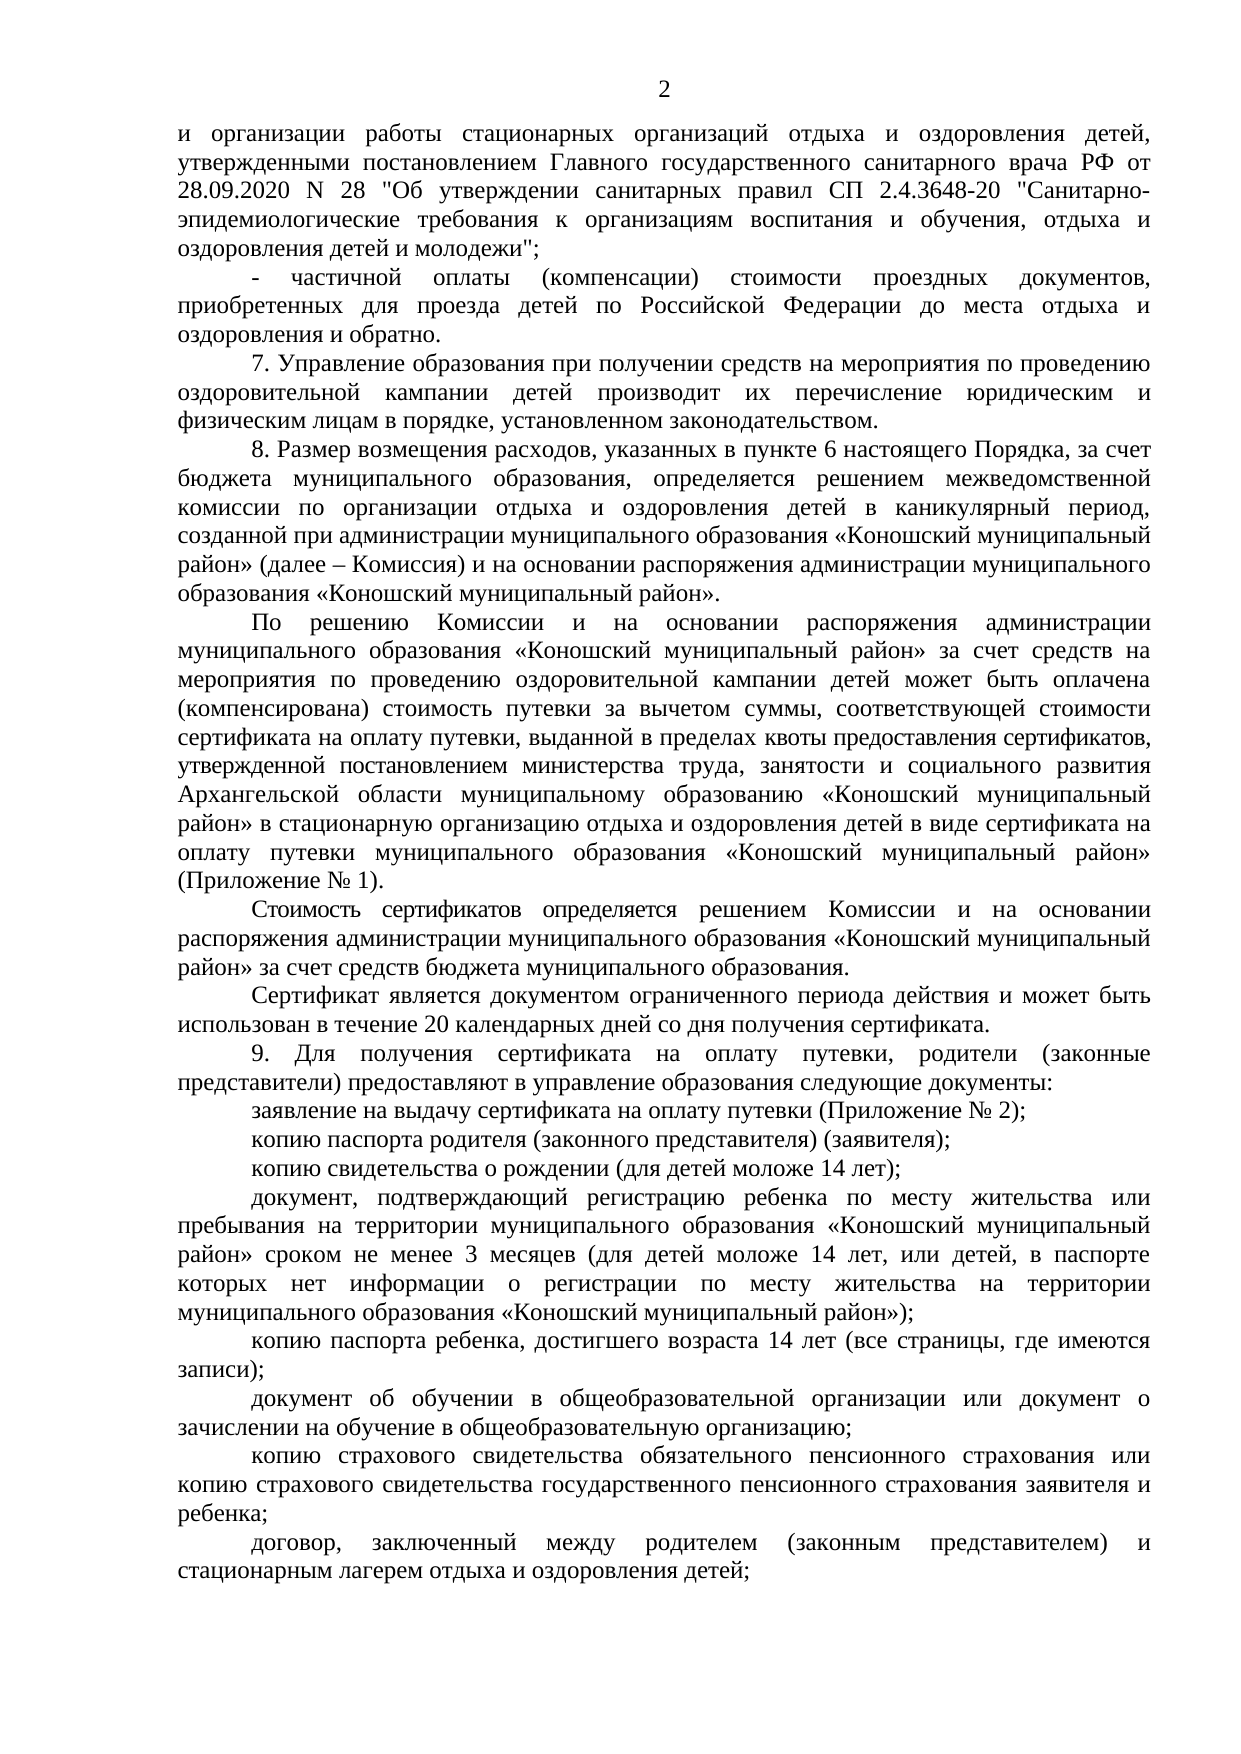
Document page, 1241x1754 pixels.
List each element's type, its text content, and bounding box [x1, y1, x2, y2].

text 8. Размер возмещения расходов, указанных в пункте 6 настоящего Порядка, за счет бюджета муниципального образования, определяется решением межведомственной комиссии по организации отдыха и оздоровления детей в каникулярный период, созданной при администрации муниципального образования «Коношский муниципальный район» (далее – Комиссия) и на основании распоряжения администрации муниципального образования «Коношский муниципальный район». [177, 434, 1152, 607]
text заявление на выдачу сертификата на оплату путевки (Приложение № 2); [177, 1096, 1152, 1124]
text 9. Для получения сертификата на оплату путевки, родители (законные представители) предоставляют в управление образования следующие документы: [177, 1038, 1152, 1096]
text документ об обучении в общеобразовательной организации или документ о зачислении на обучение в общеобразовательную организацию; [177, 1383, 1152, 1441]
text копию паспорта родителя (законного представителя) (заявителя); [177, 1124, 1152, 1153]
text Сертификат является документом ограниченного периода действия и может быть использован в течение 20 календарных дней со дня получения сертификата. [177, 981, 1152, 1038]
text копию свидетельства о рождении (для детей моложе 14 лет); [177, 1153, 1152, 1182]
text По решению Комиссии и на основании распоряжения администрации муниципального образования «Коношский муниципальный район» за счет средств на мероприятия по проведению оздоровительной кампании детей может быть оплачена (компенсирована) стоимость путевки за вычетом суммы, соответствующей стоимости сертификата на оплату путевки, выданной в пределах квоты предоставления сертификатов, утвержденной постановлением министерства труда, занятости и социального развития Архангельской области муниципальному образованию «Коношский муниципальный район» в стационарную организацию отдыха и оздоровления детей в виде сертификата на оплату путевки муниципального образования «Коношский муниципальный район» (Приложение № 1). [177, 607, 1152, 894]
text 7. Управление образования при получении средств на мероприятия по проведению оздоровительной кампании детей производит их перечисление юридическим и физическим лицам в порядке, установленном законодательством. [177, 348, 1152, 434]
text - частичной оплаты (компенсации) стоимости проездных документов, приобретенных для проезда детей по Российской Федерации до места отдыха и оздоровления и обратно. [177, 262, 1152, 348]
text Стоимость сертификатов определяется решением Комиссии и на основании распоряжения администрации муниципального образования «Коношский муниципальный район» за счет средств бюджета муниципального образования. [177, 894, 1152, 981]
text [177, 118, 1152, 262]
text копию паспорта ребенка, достигшего возраста 14 лет (все страницы, где имеются записи); [177, 1326, 1152, 1383]
text копию страхового свидетельства обязательного пенсионного страхования или копию страхового свидетельства государственного пенсионного страхования заявителя и ребенка; [177, 1441, 1152, 1527]
text документ, подтверждающий регистрацию ребенка по месту жительства или пребывания на территории муниципального образования «Коношский муниципальный район» сроком не менее 3 месяцев (для детей моложе 14 лет, или детей, в паспорте которых нет информации о регистрации по месту жительства на территории муниципального образования «Коношский муниципальный район»); [177, 1182, 1152, 1326]
text договор, заключенный между родителем (законным представителем) и стационарным лагерем отдыха и оздоровления детей; [177, 1527, 1152, 1584]
